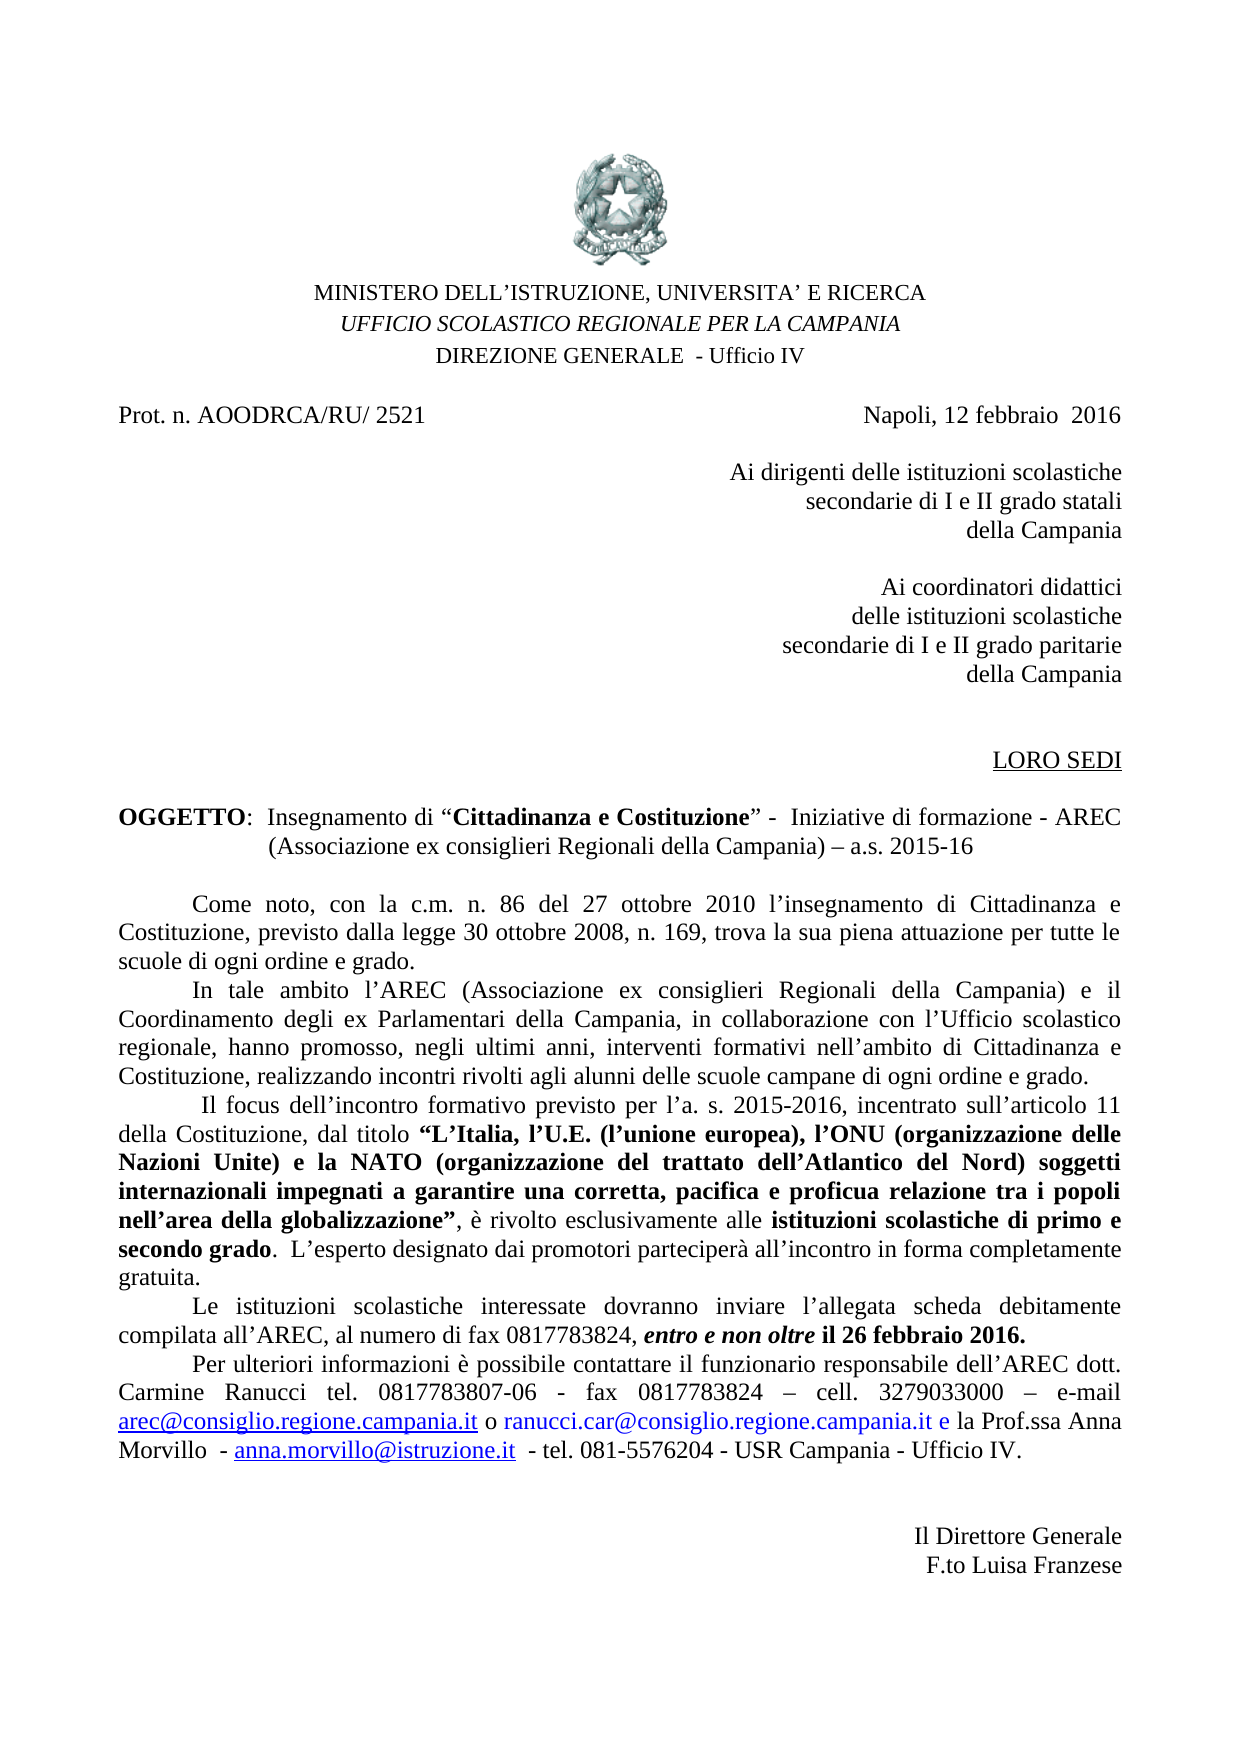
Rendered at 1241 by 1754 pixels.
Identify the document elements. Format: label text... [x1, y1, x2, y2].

text F.to Luisa Franzese [118, 1550, 1122, 1579]
text della Campania [118, 659, 1122, 687]
text uFFICIO SCOLASTICO REGIONALE PER [118, 310, 1122, 337]
text Il focus dell’incontro formativo previsto per l’a. s. 2015-2016, incentrato sull’articolo 11 della Costituzione, dal titolo “L’Italia, l’U.E. (l’unione europea), l’ONU (organizzazione delle Nazioni Unite) e la NATO (organizzazione del trattato dell’Atlantico del Nord) soggetti internazionali impegnati a garantire una corretta, pacifica e proficua relazione tra i popoli nell’area della globalizzazione”, è rivolto esclusivamente alle istituzioni scolastiche di primo e secondo grado. L’esperto designato dai promotori parteciperà all’incontro in forma completamente gratuita. [118, 1090, 1122, 1291]
text secondarie di I e II grado statali [118, 486, 1122, 515]
text In tale ambito l’AREC (Associazione ex consiglieri Regionali della Campania) e il Coordinamento degli ex Parlamentari della Campania, in collaborazione con l’Ufficio scolastico regionale, hanno promosso, negli ultimi anni, interventi formativi nell’ambito di Cittadinanza e Costituzione, realizzando incontri rivolti agli alunni delle scuole campane di ogni ordine e grado. [118, 975, 1122, 1090]
picture [554, 147, 686, 279]
text Il Direttore Generale [118, 1521, 1122, 1550]
text Come noto, con la c.m. n. 86 del 27 ottobre 2010 l’insegnamento di Cittadinanza e Costituzione, previsto dalla legge 30 ottobre 2008, n. 169, trova la sua piena attuazione per tutte le scuole di ogni ordine e grado. [118, 889, 1122, 975]
text OGGETTO: Insegnamento di “Cittadinanza e Costituzione” - Iniziative di formazione - AREC (Associazione ex consiglieri Regionali della Campania) – a.s. 2015-16 [118, 802, 1122, 860]
text Ai coordinatori didattici [118, 572, 1122, 601]
text MINISTERO DELL’ISTRUZIONE, UNIVERSITA’ E RICERCA [118, 279, 1122, 305]
text della Campania [118, 515, 1122, 544]
text LORO SEDI [118, 745, 1122, 774]
text Ai dirigenti delle istituzioni scolastiche [118, 457, 1122, 486]
text Per ulteriori informazioni è possibile contattare il funzionario responsabile dell’AREC dott. Carmine Ranucci tel. 0817783807-06 - fax 0817783824 – cell. 3279033000 – e-mail arec@consiglio.regione.campania.it o ranucci.car@consiglio.regione.campania.it e la Prof.ssa Anna Morvillo - anna.morvillo@istruzione.it - tel. 081-5576204 - USR Campania - Ufficio IV. [118, 1349, 1122, 1464]
text secondarie di I e II grado paritarie [118, 630, 1122, 659]
text Le istituzioni scolastiche interessate dovranno inviare l’allegata scheda debitamente compilata all’AREC, al numero di fax 0817783824, entro e non oltre il 26 febbraio 2016. [118, 1291, 1122, 1349]
text DIREZIONE GENERALE - Ufficio IV [118, 342, 1122, 368]
text Prot. n. AOODRCA/RU/ 2521 Napoli, 12 febbraio 2016 [118, 400, 1122, 429]
text delle istituzioni scolastiche [118, 601, 1122, 630]
